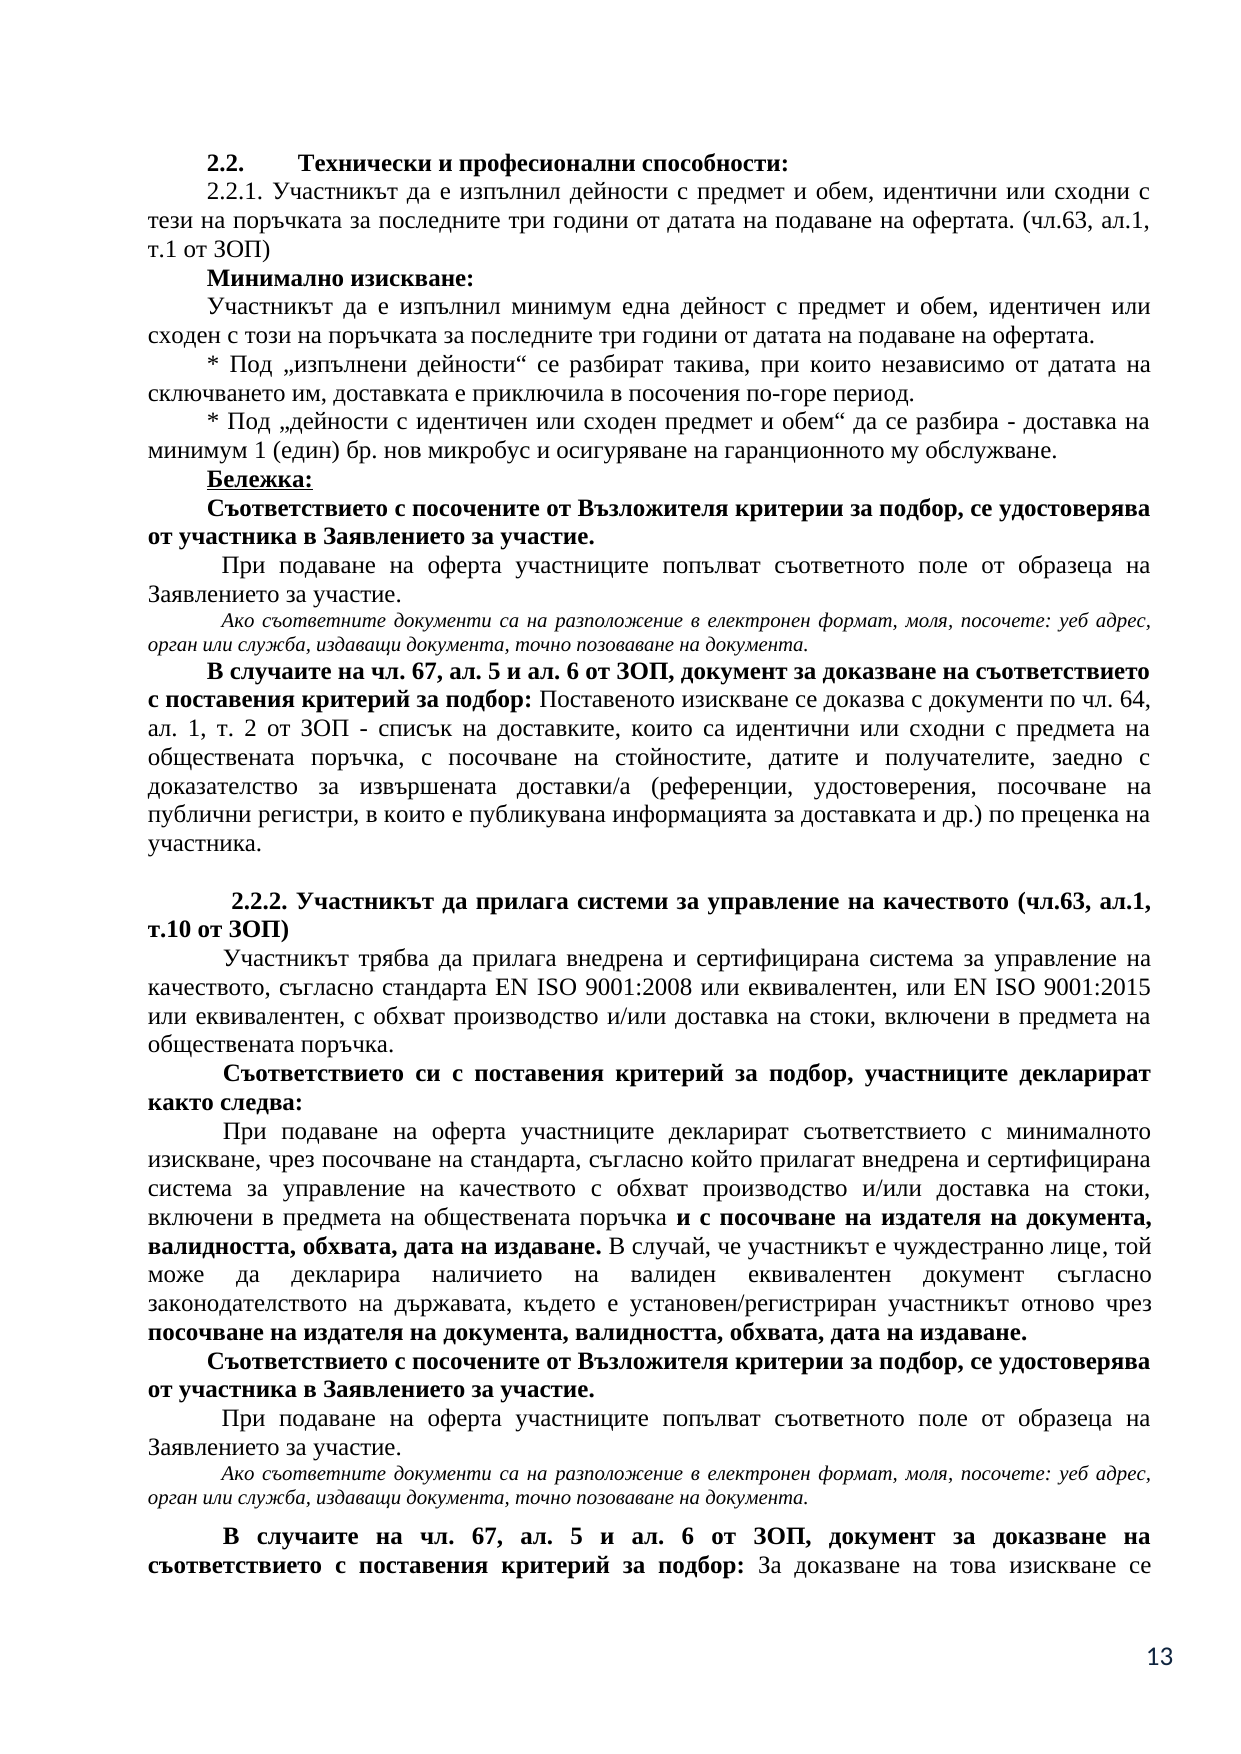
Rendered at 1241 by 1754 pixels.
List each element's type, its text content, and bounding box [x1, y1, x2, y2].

list Технически и професионални способности: [148, 148, 1152, 176]
text Участникът да е изпълнил минимум една дейност с предмет и обем, идентичен или сходен с този на поръчката за последните три години от датата на подаване на офертата. [148, 291, 1152, 349]
text При подаване на оферта участниците попълват съответното поле от образеца на Заявлението за участие. [148, 1403, 1152, 1461]
text Участникът трябва да прилага внедрена и сертифицирана система за управление на качеството, съгласно стандарта EN ISO 9001:2008 или еквивалентен, или EN ISO 9001:2015 или еквивалентен, с обхват производство и/или доставка на стоки, включени в предмета на обществената поръчка. [148, 943, 1152, 1058]
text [148, 1521, 1152, 1579]
text При подаване на оферта участниците попълват съответното поле от образеца на Заявлението за участие. [148, 550, 1152, 608]
text 2.2.1. Участникът да е изпълнил дейности с предмет и обем, идентични или сходни с тези на поръчката за последните три години от датата на подаване на офертата. (чл.63, ал.1, т.1 от ЗОП) [148, 176, 1152, 263]
text * Под „дейности с идентичен или сходен предмет и обем“ да се разбира - доставка на минимум 1 (един) бр. нов микробус и осигуряване на гаранционното му обслужване. [148, 406, 1152, 464]
text Минимално изискване: [148, 263, 1152, 291]
text Съответствието с посочените от Възложителя критерии за подбор, се удостоверява от участника в Заявлението за участие. [148, 493, 1152, 550]
text 2.2.2. Участникът да прилага системи за управление на качеството (чл.63, ал.1, т.10 от ЗОП) [148, 886, 1152, 943]
text Ако съответните документи са на разположение в електронен формат, моля, посочете: уеб адрес, орган или служба, издаващи документа, точно позоваване на документа. [148, 1461, 1152, 1509]
text Съответствието си с поставения критерий за подбор, участниците декларират както следва: [148, 1058, 1152, 1116]
text Бележка: [148, 464, 1152, 493]
text * Под „изпълнени дейности“ се разбират такива, при които независимо от датата на сключването им, доставката е приключила в посочения по-горе период. [148, 349, 1152, 406]
text Съответствието с посочените от Възложителя критерии за подбор, се удостоверява от участника в Заявлението за участие. [148, 1346, 1152, 1403]
text В случаите на чл. 67, ал. 5 и ал. 6 от ЗОП, документ за доказване на съответствието с поставения критерий за подбор: Поставеното изискване се доказва с документи по чл. 64, ал. 1, т. 2 от ЗОП - списък на доставките, които са идентични или сходни с предмета на обществената поръчка, с посочване на стойностите, датите и получателите, заедно с доказателство за извършената доставки/а (референции, удостоверения, посочване на публични регистри, в които е публикувана информацията за доставката и др.) по преценка на участника. [148, 656, 1152, 857]
text При подаване на оферта участниците декларират съответствието с минималното изискване, чрез посочване на стандарта, съгласно който прилагат внедрена и сертифицирана система за управление на качеството с обхват производство и/или доставка на стоки, включени в предмета на обществената поръчка и с посочване на издателя на документа, валидността, обхвата, дата на издаване. В случай, че участникът е чуждестранно лице, той може да декларира наличието на валиден еквивалентен документ съгласно законодателството на държавата, където е установен/регистриран участникът отново чрез посочване на издателя на документа, валидността, обхвата, дата на издаване. [148, 1116, 1152, 1346]
text Ако съответните документи са на разположение в електронен формат, моля, посочете: уеб адрес, орган или служба, издаващи документа, точно позоваване на документа. [148, 608, 1152, 656]
